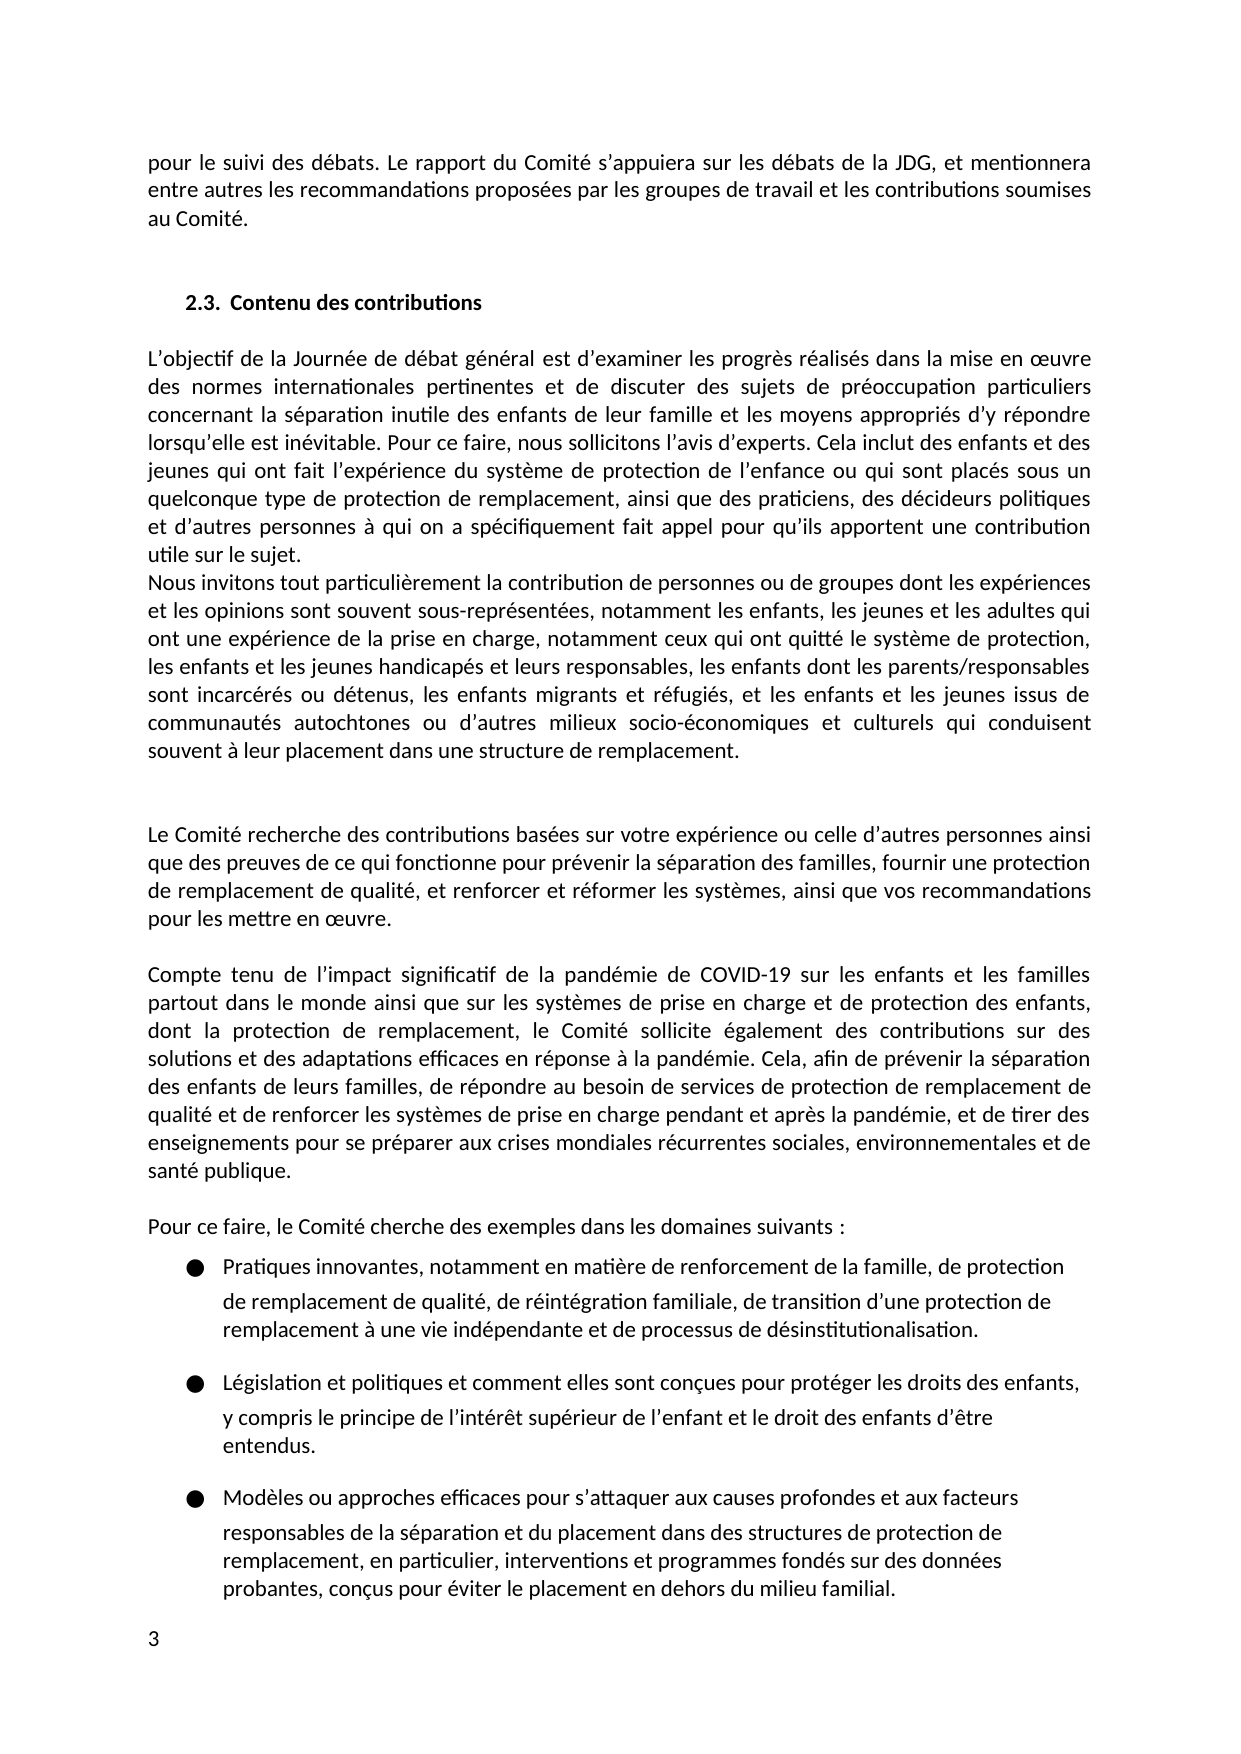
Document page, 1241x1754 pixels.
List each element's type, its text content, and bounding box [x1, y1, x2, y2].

list Modèles ou approches efficaces pour s’attaquer aux causes profondes et aux facteurs responsables de la séparation et du placement dans des structures de protection de remplacement, en particulier, interventions et programmes fondés sur des données probantes, conçus pour éviter le placement en dehors du milieu familial. [185, 1471, 1093, 1602]
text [148, 148, 1093, 232]
text Le Comité recherche des contributions basées sur votre expérience ou celle d’autres personnes ainsi que des preuves de ce qui fonctionne pour prévenir la séparation des familles, fournir une protection de remplacement de qualité, et renforcer et réformer les systèmes, ainsi que vos recommandations pour les mettre en œuvre. [148, 820, 1093, 932]
text Compte tenu de l’impact significatif de la pandémie de COVID-19 sur les enfants et les familles partout dans le monde ainsi que sur les systèmes de prise en charge et de protection des enfants, dont la protection de remplacement, le Comité sollicite également des contributions sur des solutions et des adaptations efficaces en réponse à la pandémie. Cela, afin de prévenir la séparation des enfants de leurs familles, de répondre au besoin de services de protection de remplacement de qualité et de renforcer les systèmes de prise en charge pendant et après la pandémie, et de tirer des enseignements pour se préparer aux crises mondiales récurrentes sociales, environnementales et de santé publique. [148, 960, 1093, 1184]
list Législation et politiques et comment elles sont conçues pour protéger les droits des enfants, y compris le principe de l’intérêt supérieur de l’enfant et le droit des enfants d’être entendus. [185, 1356, 1093, 1459]
text Nous invitons tout particulièrement la contribution de personnes ou de groupes dont les expériences et les opinions sont souvent sous-représentées, notamment les enfants, les jeunes et les adultes qui ont une expérience de la prise en charge, notamment ceux qui ont quitté le système de protection, les enfants et les jeunes handicapés et leurs responsables, les enfants dont les parents/responsables sont incarcérés ou détenus, les enfants migrants et réfugiés, et les enfants et les jeunes issus de communautés autochtones ou d’autres milieux socio-économiques et culturels qui conduisent souvent à leur placement dans une structure de remplacement. [148, 568, 1093, 764]
text L’objectif de la Journée de débat général est d’examiner les progrès réalisés dans la mise en œuvre des normes internationales pertinentes et de discuter des sujets de préoccupation particuliers concernant la séparation inutile des enfants de leur famille et les moyens appropriés d’y répondre lorsqu’elle est inévitable. Pour ce faire, nous sollicitons l’avis d’experts. Cela inclut des enfants et des jeunes qui ont fait l’expérience du système de protection de l’enfance ou qui sont placés sous un quelconque type de protection de remplacement, ainsi que des praticiens, des décideurs politiques et d’autres personnes à qui on a spécifiquement fait appel pour qu’ils apportent une contribution utile sur le sujet. [148, 344, 1093, 568]
list Pratiques innovantes, notamment en matière de renforcement de la famille, de protection de remplacement de qualité, de réintégration familiale, de transition d’une protection de remplacement à une vie indépendante et de processus de désinstitutionalisation. [185, 1240, 1093, 1343]
list Contenu des contributions [185, 288, 1093, 316]
text Pour ce faire, le Comité cherche des exemples dans les domaines suivants : [148, 1212, 1093, 1240]
